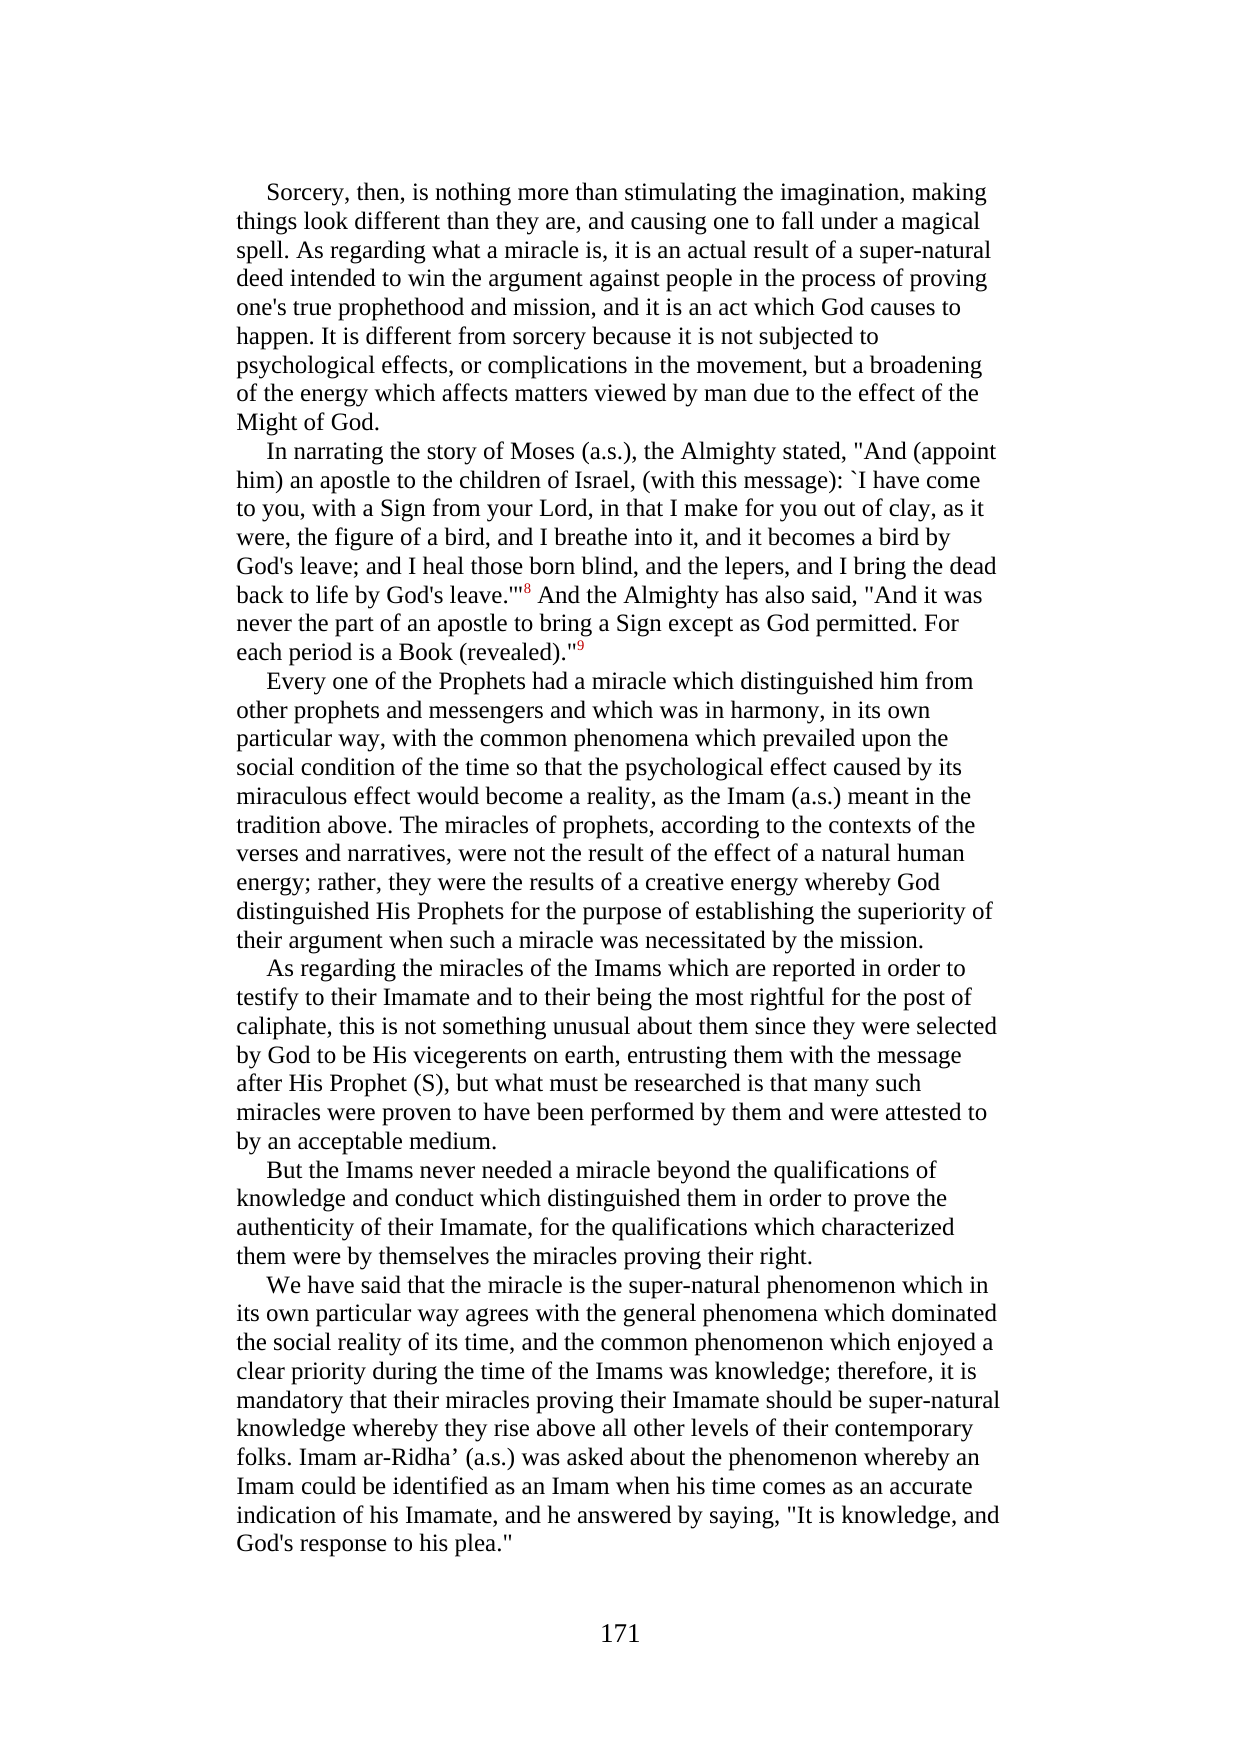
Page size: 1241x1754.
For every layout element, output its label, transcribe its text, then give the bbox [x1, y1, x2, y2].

text But the Imams never needed a miracle beyond the qualifications of knowledge and conduct which distinguished them in order to prove the authenticity of their Imamate, for the qualifications which characterized them were by themselves the miracles proving their right. [236, 1155, 1004, 1270]
text As regarding the miracles of the Imams which are reported in order to testify to their Imamate and to their being the most rightful for the post of caliphate, this is not something unusual about them since they were selected by God to be His vicegerents on earth, entrusting them with the message after His Prophet (S), but what must be researched is that many such miracles were proven to have been performed by them and were attested to by an acceptable medium. [236, 953, 1004, 1155]
text Every one of the Prophets had a miracle which distinguished him from other prophets and messengers and which was in harmony, in its own particular way, with the common phenomena which prevailed upon the social condition of the time so that the psychological effect caused by its miraculous effect would become a reality, as the Imam (a.s.) meant in the tradition above. The miracles of prophets, according to the contexts of the verses and narratives, were not the result of the effect of a natural human energy; rather, they were the results of a creative energy whereby God distinguished His Prophets for the purpose of establishing the superiority of their argument when such a miracle was necessitated by the mission. [236, 666, 1004, 953]
text In narrating the story of Moses (a.s.), the Almighty stated, "And (appoint him) an apostle to the children of Israel, (with this message): `I have come to you, with a Sign from your Lord, in that I make for you out of clay, as it were, the figure of a bird, and I breathe into it, and it becomes a bird by God's leave; and I heal those born blind, and the lepers, and I bring the dead back to life by God's leave.'"8 And the Almighty has also said, "And it was never the part of an apostle to bring a Sign except as God permitted. For each period is a Book (revealed)."9 [236, 436, 1004, 666]
text Sorcery, then, is nothing more than stimulating the imagination, making things look different than they are, and causing one to fall under a magical spell. As regarding what a miracle is, it is an actual result of a super-natural deed intended to win the argument against people in the process of proving one's true prophethood and mission, and it is an act which God causes to happen. It is different from sorcery because it is not subjected to psychological effects, or complications in the movement, but a broadening of the energy which affects matters viewed by man due to the effect of the Might of God. [236, 177, 1004, 436]
text We have said that the miracle is the super-natural phenomenon which in its own particular way agrees with the general phenomena which dominated the social reality of its time, and the common phenomenon which enjoyed a clear priority during the time of the Imams was knowledge; therefore, it is mandatory that their miracles proving their Imamate should be super-natural knowledge whereby they rise above all other levels of their contemporary folks. Imam ar-Ridha’ (a.s.) was asked about the phenomenon whereby an Imam could be identified as an Imam when his time comes as an accurate indication of his Imamate, and he answered by saying, "It is knowledge, and God's response to his plea." [236, 1270, 1004, 1557]
